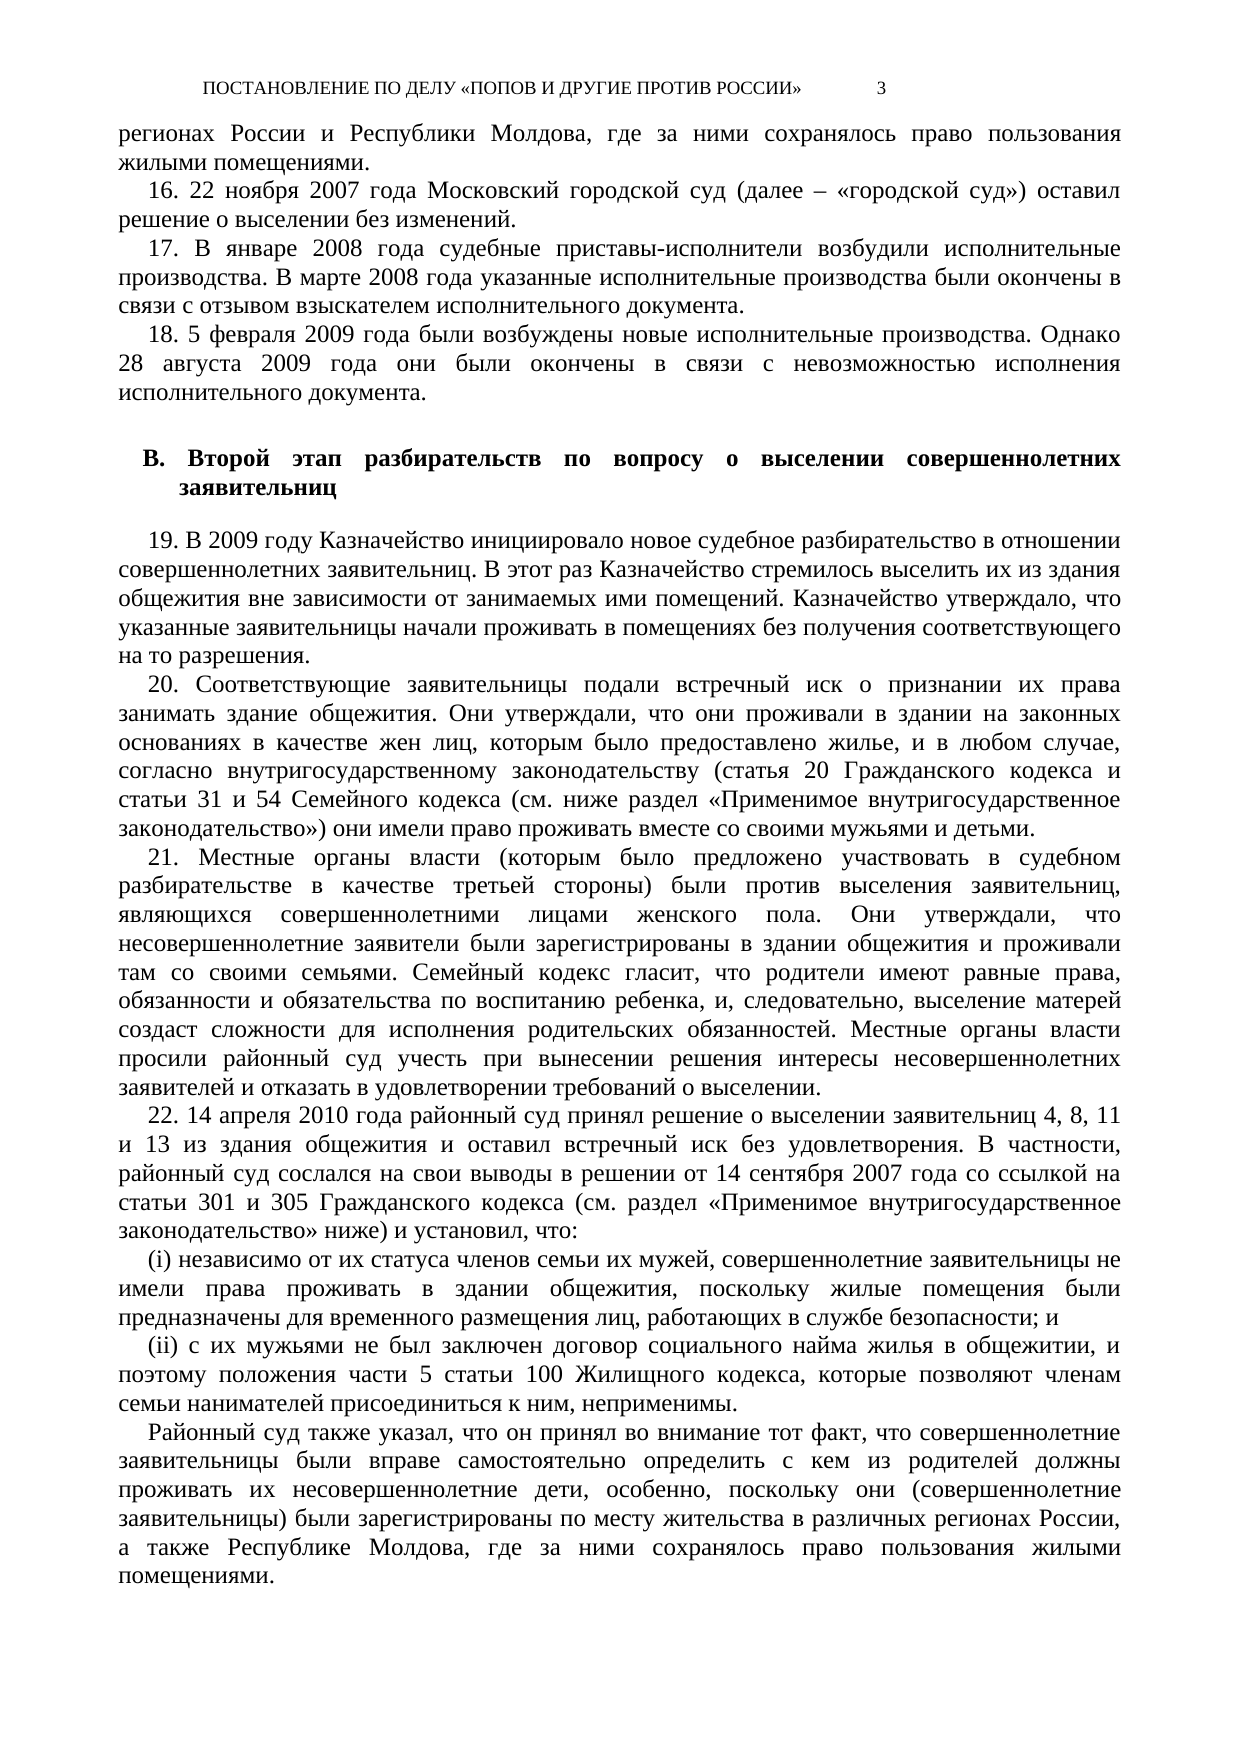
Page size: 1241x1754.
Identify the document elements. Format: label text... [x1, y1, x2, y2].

text (ii) с их мужьями не был заключен договор социального найма жилья в общежитии, и поэтому положения части 5 статьи 100 Жилищного кодекса, которые позволяют членам семьи нанимателей присоединиться к ним, неприменимы. [118, 1331, 1122, 1417]
text 21. Местные органы власти (которым было предложено участвовать в судебном разбирательстве в качестве третьей стороны) были против выселения заявительниц, являющихся совершеннолетними лицами женского пола. Они утверждали, что несовершеннолетние заявители были зарегистрированы в здании общежития и проживали там со своими семьями. Семейный кодекс гласит, что родители имеют равные права, обязанности и обязательства по воспитанию ребенка, и, следовательно, выселение матерей создаст сложности для исполнения родительских обязанностей. Местные органы власти просили районный суд учесть при вынесении решения интересы несовершеннолетних заявителей и отказать в удовлетворении требований о выселении. [118, 842, 1122, 1101]
text 19. В 2009 году Казначейство инициировало новое судебное разбирательство в отношении совершеннолетних заявительниц. В этот раз Казначейство стремилось выселить их из здания общежития вне зависимости от занимаемых ими помещений. Казначейство утверждало, что указанные заявительницы начали проживать в помещениях без получения соответствующего на то разрешения. [118, 526, 1122, 669]
text Районный суд также указал, что он принял во внимание тот факт, что совершеннолетние заявительницы были вправе самостоятельно определить с кем из родителей должны проживать их несовершеннолетние дети, особенно, поскольку они (совершеннолетние заявительницы) были зарегистрированы по месту жительства в различных регионах России, а также Республике Молдова, где за ними сохранялось право пользования жилыми помещениями. [118, 1417, 1122, 1589]
text 20. Соответствующие заявительницы подали встречный иск о признании их права занимать здание общежития. Они утверждали, что они проживали в здании на законных основаниях в качестве жен лиц, которым было предоставлено жилье, и в любом случае, согласно внутригосударственному законодательству (статья 20 Гражданского кодекса и статьи 31 и 54 Семейного кодекса (см. ниже раздел «Применимое внутригосударственное законодательство») они имели право проживать вместе со своими мужьями и детьми. [118, 669, 1122, 842]
text 17. В январе 2008 года судебные приставы-исполнители возбудили исполнительные производства. В марте 2008 года указанные исполнительные производства были окончены в связи с отзывом взыскателем исполнительного документа. [118, 233, 1122, 319]
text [118, 118, 1122, 176]
text (i) независимо от их статуса членов семьи их мужей, совершеннолетние заявительницы не имели права проживать в здании общежития, поскольку жилые помещения были предназначены для временного размещения лиц, работающих в службе безопасности; и [118, 1244, 1122, 1331]
subtitle В. Второй этап разбирательств по вопросу о выселении совершеннолетних заявительниц [142, 443, 1122, 501]
text 16. 22 ноября 2007 года Московский городской суд (далее – «городской суд») оставил решение о выселении без изменений. [118, 176, 1122, 233]
text 18. 5 февраля 2009 года были возбуждены новые исполнительные производства. Однако 28 августа 2009 года они были окончены в связи с невозможностью исполнения исполнительного документа. [118, 319, 1122, 406]
text 22. 14 апреля 2010 года районный суд принял решение о выселении заявительниц 4, 8, 11 и 13 из здания общежития и оставил встречный иск без удовлетворения. В частности, районный суд сослался на свои выводы в решении от 14 сентября 2007 года со ссылкой на статьи 301 и 305 Гражданского кодекса (см. раздел «Применимое внутригосударственное законодательство» ниже) и установил, что: [118, 1101, 1122, 1244]
